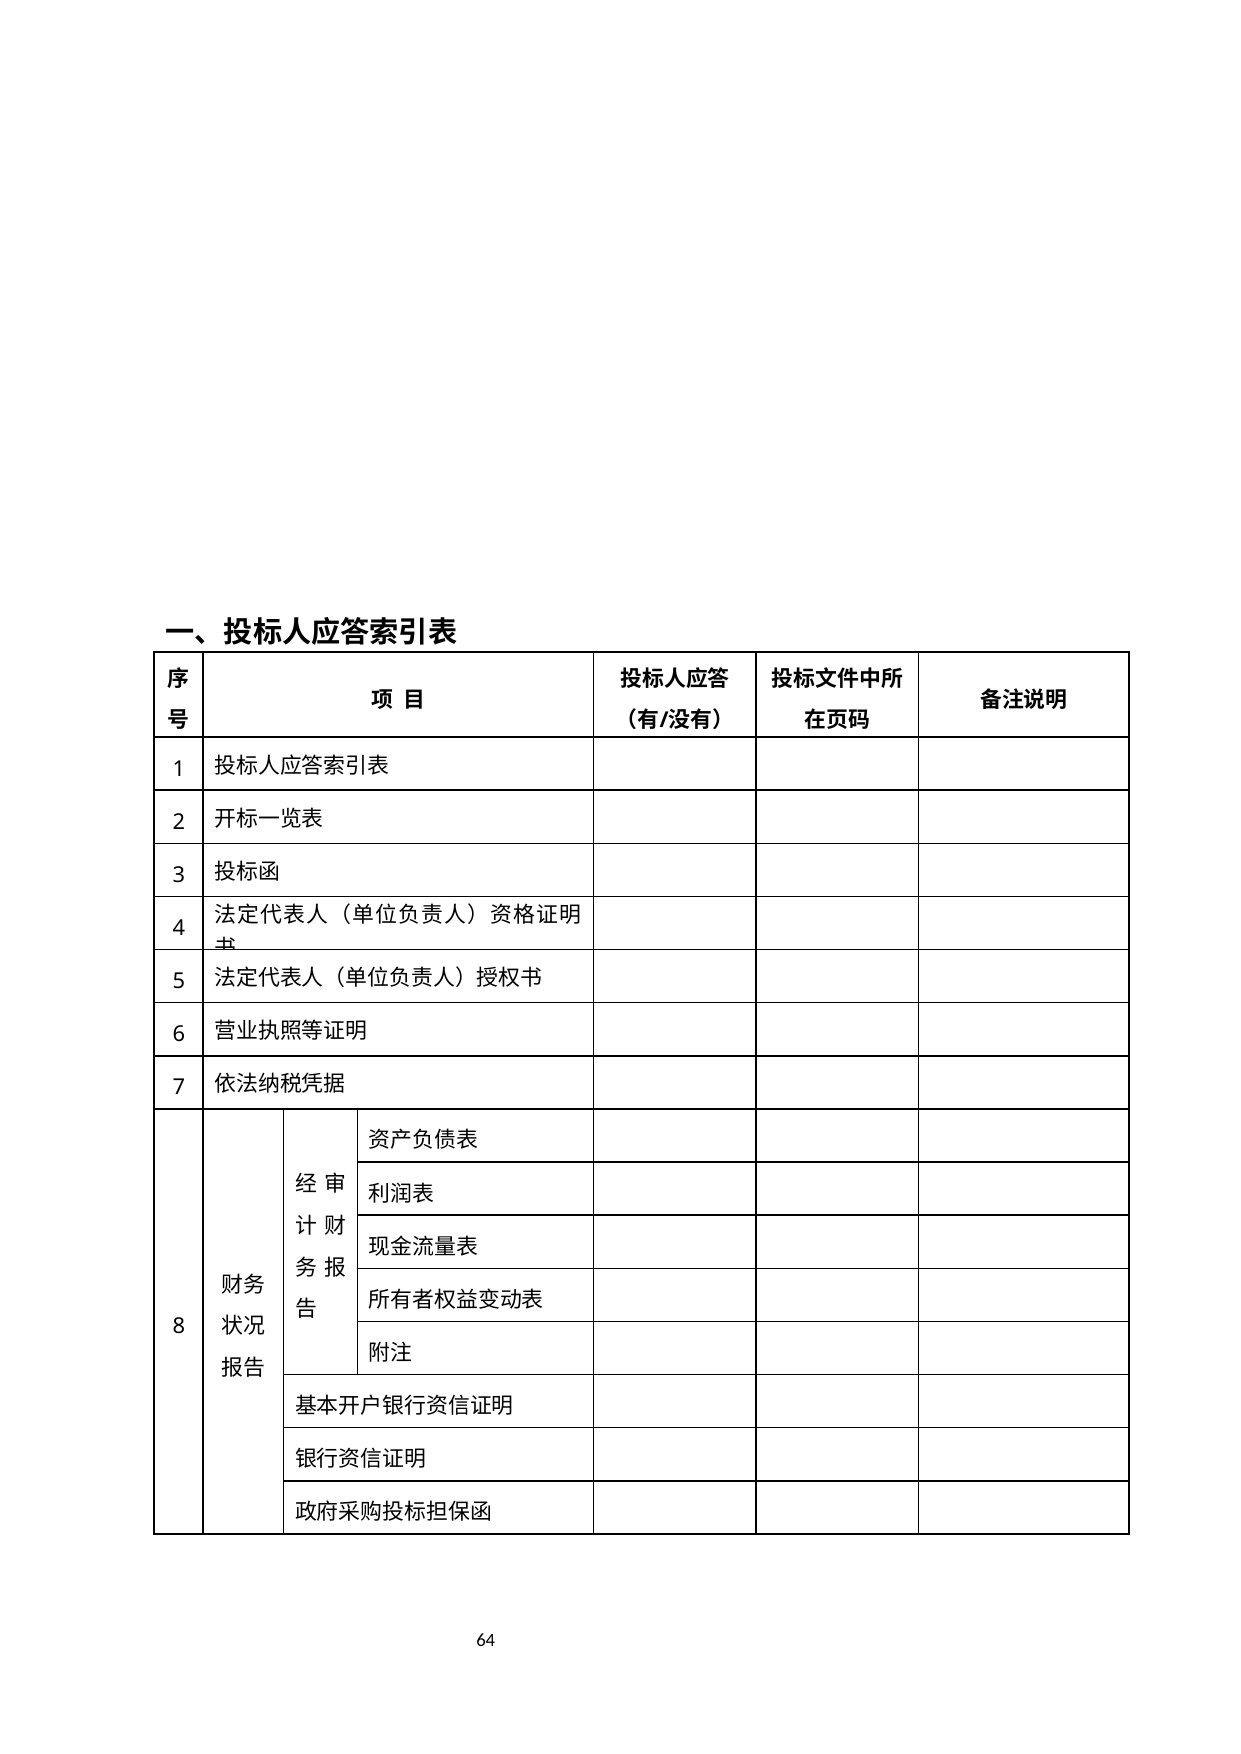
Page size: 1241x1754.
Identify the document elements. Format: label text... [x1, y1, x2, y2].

table_cell 银行资信证明 [284, 1428, 593, 1480]
table_cell 4 [155, 897, 202, 949]
table_cell [919, 1322, 1128, 1374]
table_cell [594, 738, 755, 789]
table_cell 7 [155, 1057, 202, 1108]
table_cell [919, 1163, 1128, 1214]
table_cell [919, 1269, 1128, 1321]
table_cell [594, 1482, 755, 1533]
table_cell [757, 1163, 918, 1214]
table_cell [594, 1216, 755, 1267]
table_cell [594, 1163, 755, 1214]
table_cell 营业执照等证明 [204, 1003, 593, 1055]
table_cell [919, 1057, 1128, 1108]
table_cell [919, 1375, 1128, 1427]
table_cell 政府采购投标担保函 [284, 1482, 593, 1533]
table_cell 投标人应答索引表 [204, 738, 593, 789]
table_cell [919, 1482, 1128, 1533]
table_cell 依法纳税凭据 [204, 1057, 593, 1108]
table_cell [757, 950, 918, 1002]
table_cell 资产负债表 [358, 1110, 593, 1161]
table_cell 1 [155, 738, 202, 789]
table_cell 经审计财务报告 [284, 1110, 357, 1374]
table_cell 开标一览表 [204, 791, 593, 842]
table_cell [594, 897, 755, 949]
table_cell 利润表 [358, 1163, 593, 1214]
table_cell 6 [155, 1003, 202, 1055]
table_cell 现金流量表 [358, 1216, 593, 1267]
table_cell [919, 897, 1128, 949]
table_cell [594, 791, 755, 842]
table_cell [757, 1428, 918, 1480]
table_cell 基本开户银行资信证明 [284, 1375, 593, 1427]
table_cell [919, 791, 1128, 842]
table_cell [757, 1269, 918, 1321]
table_header 投标人应答 （有/没有） [594, 653, 755, 736]
table_cell [919, 844, 1128, 896]
table_cell [594, 1110, 755, 1161]
table_cell [594, 1375, 755, 1427]
table_cell [757, 1003, 918, 1055]
table_cell [757, 738, 918, 789]
table_cell [919, 1003, 1128, 1055]
table_cell 8 [155, 1110, 202, 1533]
table_cell [757, 844, 918, 896]
table_cell 财务状况报告 [204, 1110, 283, 1533]
table_cell [594, 950, 755, 1002]
table_header 序号 [155, 653, 202, 736]
table_cell 附注 [358, 1322, 593, 1374]
table_cell [757, 1322, 918, 1374]
table_cell [757, 1375, 918, 1427]
table_cell 所有者权益变动表 [358, 1269, 593, 1321]
table_cell [919, 738, 1128, 789]
table_cell [594, 1003, 755, 1055]
table_cell 3 [155, 844, 202, 896]
table_cell 投标函 [204, 844, 593, 896]
table_cell 2 [155, 791, 202, 842]
table_cell [757, 1216, 918, 1267]
table_cell [594, 1057, 755, 1108]
table_cell 法定代表人（单位负责人）资格证明书 [204, 897, 593, 949]
table_cell [757, 791, 918, 842]
table_cell [757, 897, 918, 949]
table_cell [594, 1269, 755, 1321]
table_cell [757, 1057, 918, 1108]
table_cell [919, 950, 1128, 1002]
table_cell [919, 1428, 1128, 1480]
table_cell 5 [155, 950, 202, 1002]
list 一、投标人应答索引表 [165, 609, 1087, 651]
table_cell [594, 1322, 755, 1374]
table_header 备注说明 [919, 653, 1128, 736]
table_header 项 目 [204, 653, 593, 736]
table_cell 法定代表人（单位负责人）授权书 [204, 950, 593, 1002]
table_cell [919, 1216, 1128, 1267]
table_cell [594, 1428, 755, 1480]
table_cell [757, 1110, 918, 1161]
table_cell [919, 1110, 1128, 1161]
table_cell [594, 844, 755, 896]
table_cell [757, 1482, 918, 1533]
table_header 投标文件中所在页码 [757, 653, 918, 736]
